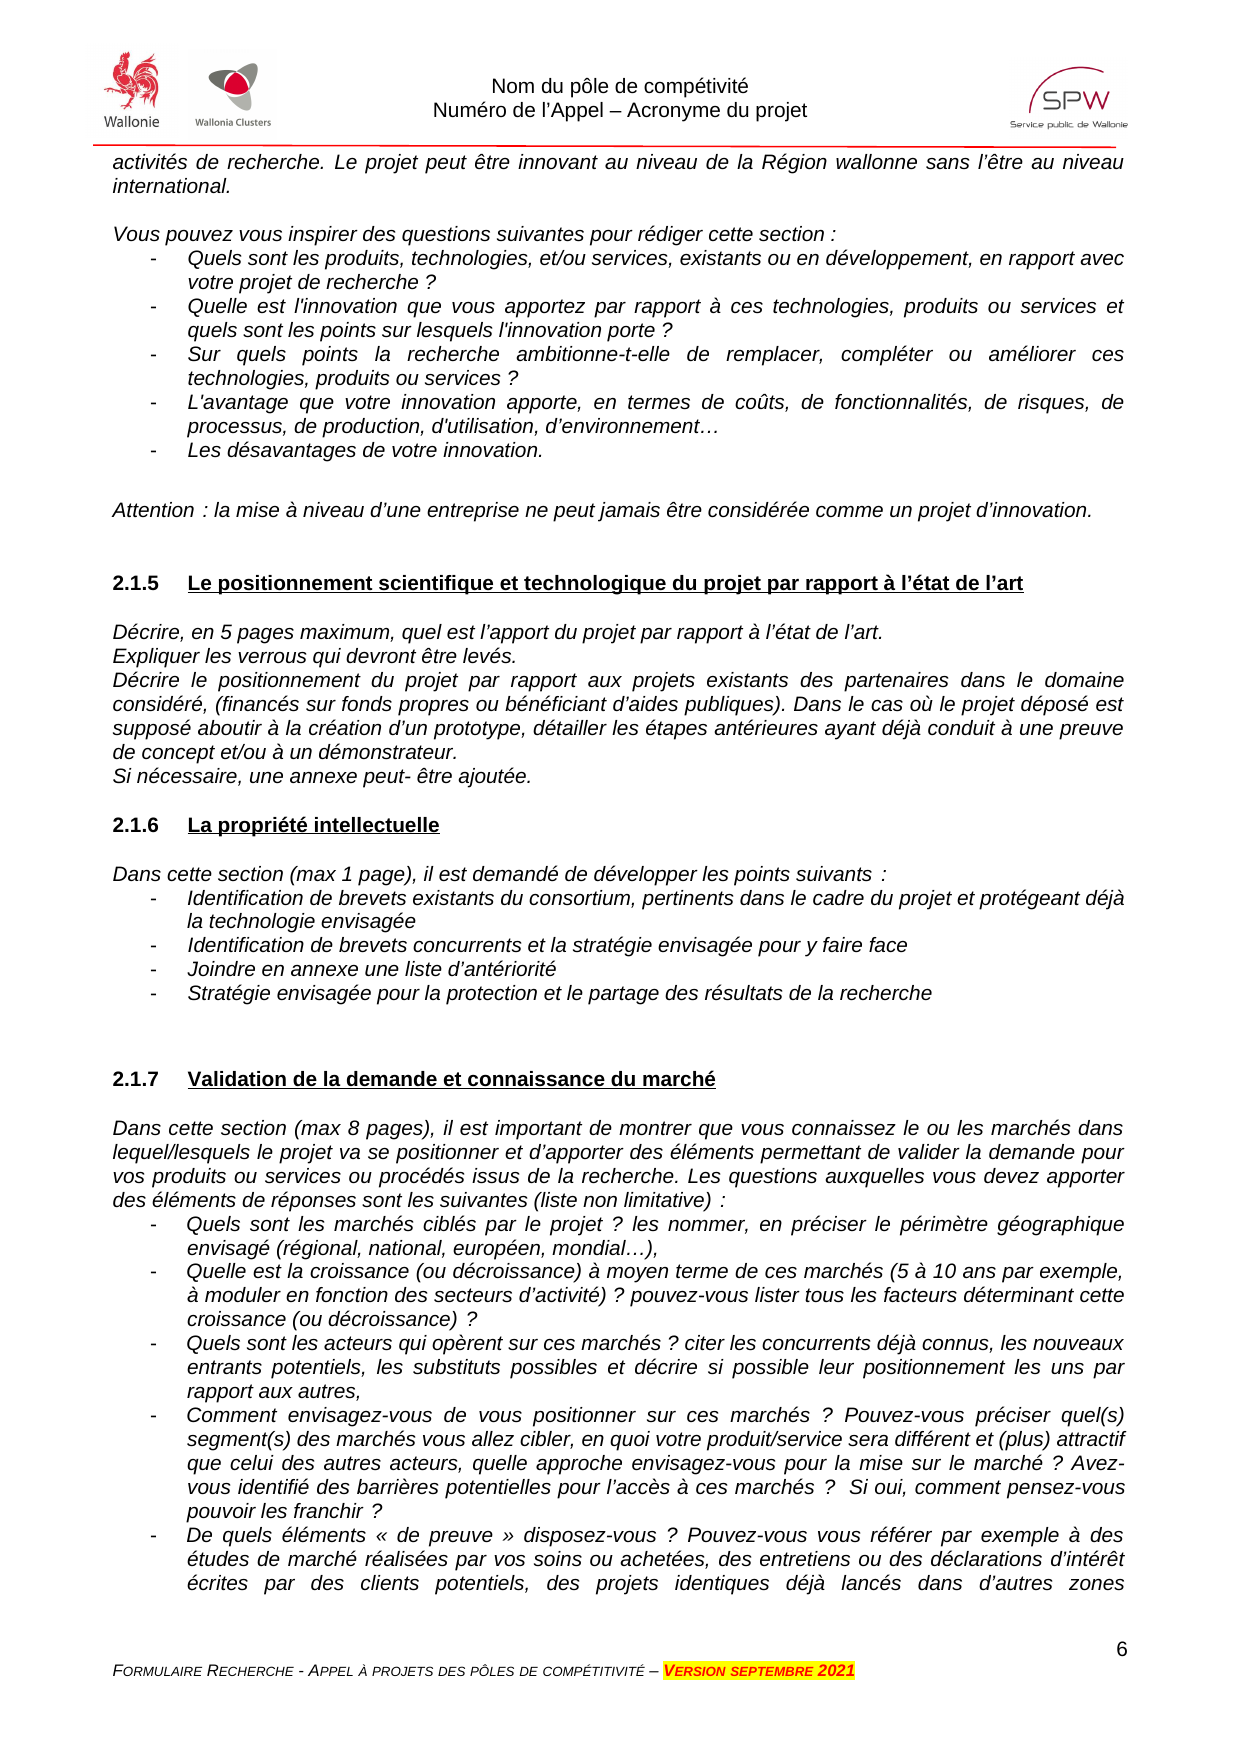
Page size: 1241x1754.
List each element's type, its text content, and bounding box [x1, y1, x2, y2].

text Décrire le positionnement du projet par rapport aux projets existants des partenaires dans le domaine considéré, (financés sur fonds propres ou bénéficiant d’aides publiques). Dans le cas où le projet déposé est supposé aboutir à la création d’un prototype, détailler les étapes antérieures ayant déjà conduit à une preuve de concept et/ou à un démonstrateur. [112, 668, 1128, 763]
list Quels sont les acteurs qui opèrent sur ces marchés ? citer les concurrents déjà connus, les nouveaux entrants potentiels, les substituts possibles et décrire si possible leur positionnement les uns par rapport aux autres, [150, 1331, 1128, 1403]
text Sur quels points la recherche ambitionne-t-elle de remplacer, compléter ou améliorer ces technologies, produits ou services ? [150, 342, 1128, 389]
subtitle La propriété intellectuelle [112, 812, 1128, 836]
text Attention : la mise à niveau d’une entreprise ne peut jamais être considérée comme un projet d’innovation. [112, 498, 1128, 522]
text L'avantage que votre innovation apporte, en termes de coûts, de fonctionnalités, de risques, de processus, de production, d'utilisation, d’environnement… [150, 389, 1128, 437]
text Quelle est l'innovation que vous apportez par rapport à ces technologies, produits ou services et quels sont les points sur lesquels l'innovation porte ? [150, 294, 1128, 342]
text Dans cette section (max 1 page), il est demandé de développer les points suivants : [112, 861, 1128, 885]
text Les désavantages de votre innovation. [150, 437, 1128, 461]
text Expliquer les verrous qui devront être levés. [112, 644, 1128, 668]
text Stratégie envisagée pour la protection et le partage des résultats de la recherche [150, 981, 1128, 1005]
text Identification de brevets existants du consortium, pertinents dans le cadre du projet et protégeant déjà la technologie envisagée [150, 885, 1128, 933]
list Quelle est la croissance (ou décroissance) à moyen terme de ces marchés (5 à 10 ans par exemple, à moduler en fonction des secteurs d’activité) ? pouvez-vous lister tous les facteurs déterminant cette croissance (ou décroissance) ? [150, 1259, 1128, 1331]
text Vous pouvez vous inspirer des questions suivantes pour rédiger cette section : [112, 222, 1128, 246]
picture [188, 49, 278, 140]
text Dans cette section (max 8 pages), il est important de montrer que vous connaissez le ou les marchés dans lequel/lesquels le projet va se positionner et d’apporter des éléments permettant de valider la demande pour vos produits ou services ou procédés issus de la recherche. Les questions auxquelles vous devez apporter des éléments de réponses sont les suivantes (liste non limitative) : [112, 1116, 1128, 1211]
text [112, 150, 1128, 198]
text Joindre en annexe une liste d’antériorité [150, 957, 1128, 981]
text Si nécessaire, une annexe peut- être ajoutée. [112, 763, 1128, 787]
text Décrire, en 5 pages maximum, quel est l’apport du projet par rapport à l’état de l’art. [112, 620, 1128, 644]
list Quels sont les marchés ciblés par le projet ? les nommer, en préciser le périmètre géographique envisagé (régional, national, européen, mondial…), [150, 1211, 1128, 1259]
text Identification de brevets concurrents et la stratégie envisagée pour y faire face [150, 933, 1128, 957]
list Comment envisagez-vous de vous positionner sur ces marchés ? Pouvez-vous préciser quel(s) segment(s) des marchés vous allez cibler, en quoi votre produit/service sera différent et (plus) attractif que celui des autres acteurs, quelle approche envisagez-vous pour la mise sur le marché ? Avez-vous identifié des barrières potentielles pour l’accès à ces marchés ? Si oui, comment pensez-vous pouvoir les franchir ? [150, 1403, 1128, 1523]
subtitle Validation de la demande et connaissance du marché [112, 1067, 1128, 1091]
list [150, 1523, 1128, 1595]
picture [85, 43, 180, 138]
subtitle Le positionnement scientifique et technologique du projet par rapport à l’état de l’art [112, 571, 1128, 595]
text Quels sont les produits, technologies, et/ou services, existants ou en développement, en rapport avec votre projet de recherche ? [150, 246, 1128, 294]
